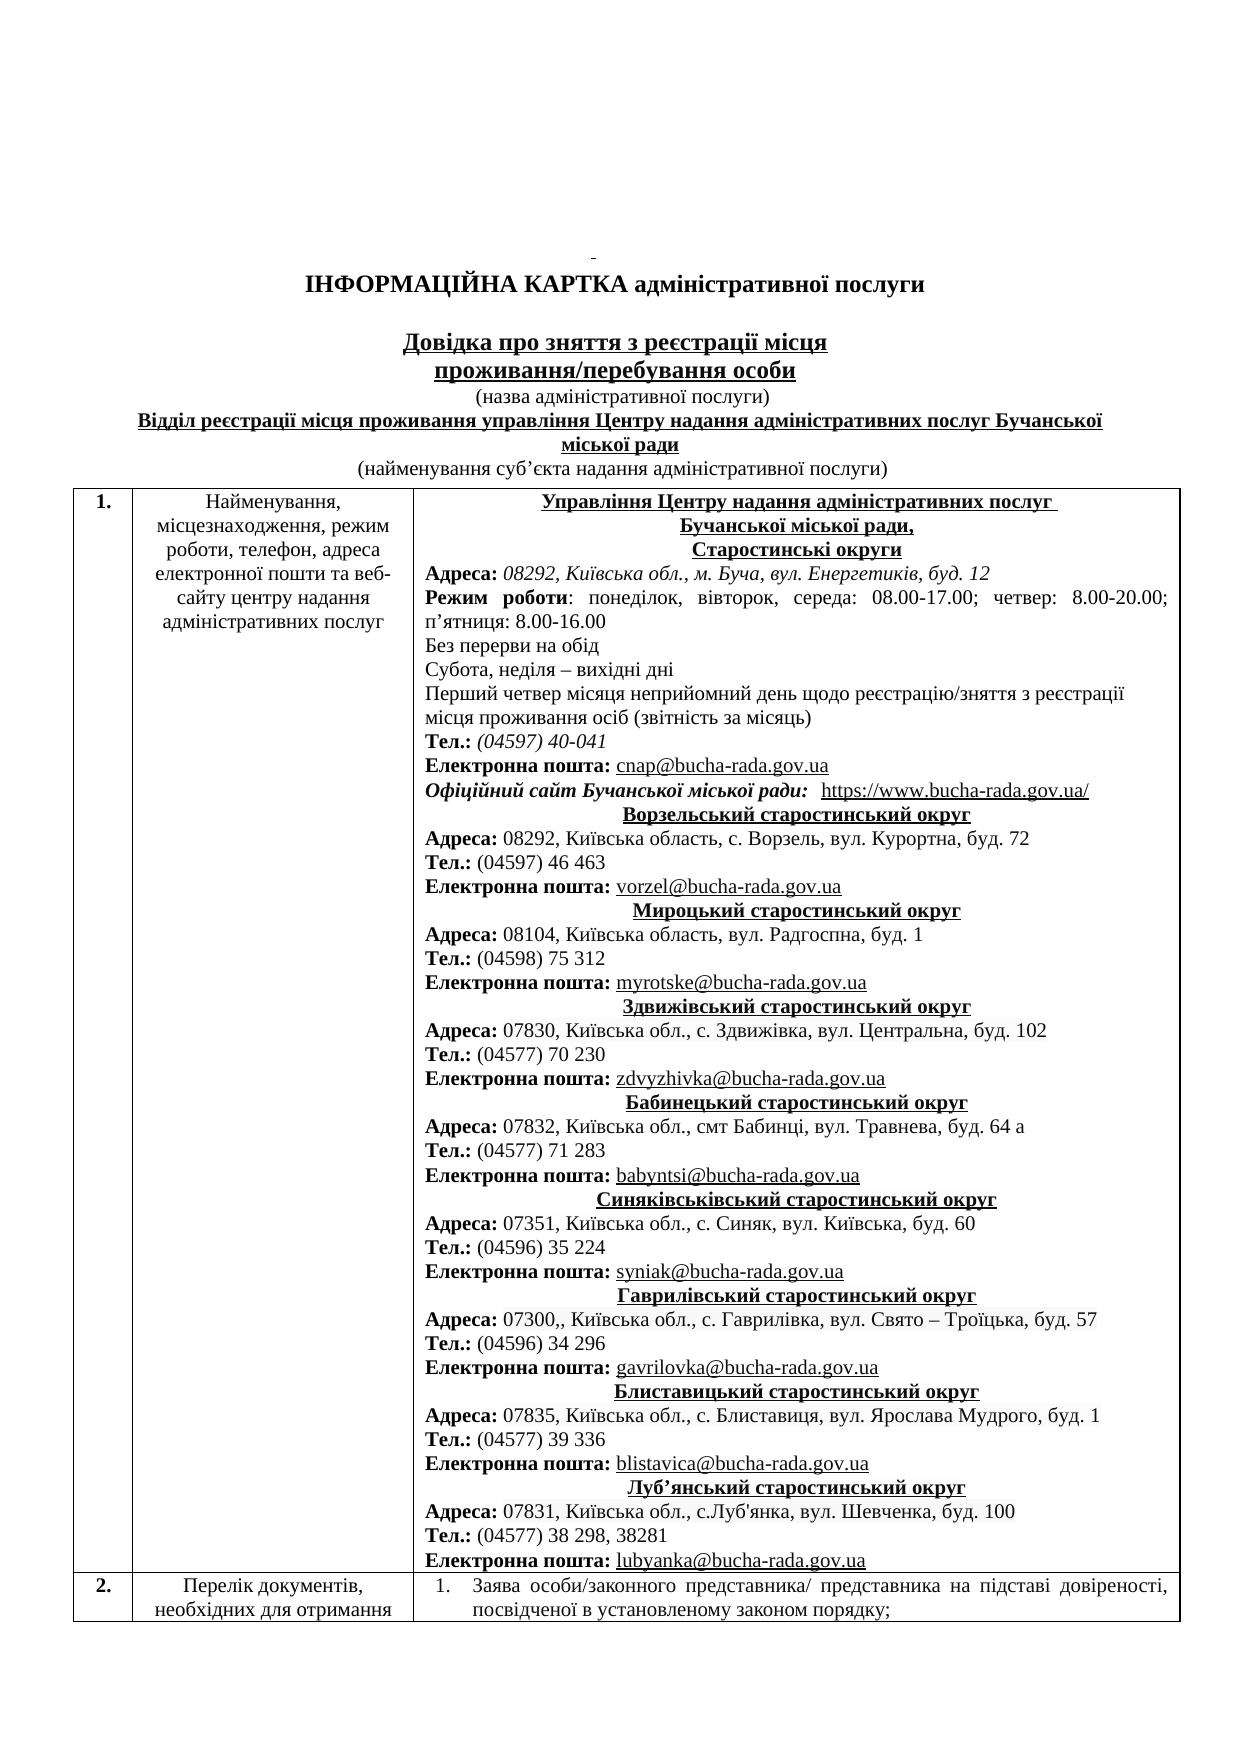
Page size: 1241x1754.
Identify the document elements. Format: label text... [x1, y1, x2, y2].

table_header Управління Центру надання адміністративних послуг Бучанської міської ради, Старостинські округи Адреса: 08292, Київська обл., м. Буча, вул. Енергетиків, буд. 12 Режим роботи: понеділок, вівторок, середа: 08.00-17.00; четвер: 8.00-20.00; п’ятниця: 8.00-16.00 Без перерви на обід Субота, неділя – вихідні дні Перший четвер місяця неприйомний день щодо реєстрацію/зняття з реєстрації місця проживання осіб (звітність за місяць) Тел.: (04597) 40-041 Електронна пошта: cnap@bucha-rada.gov.ua Офіційний сайт Бучанської міської ради: https://www.bucha-rada.gov.ua/ Ворзельський старостинський округ Адреса: 08292, Київська область, с. Ворзель, вул. Курортна, буд. 72 Тел.: (04597) 46 463 Електронна пошта: vorzel@bucha-rada.gov.ua Мироцький старостинський округ Адреса: 08104, Київська область, вул. Радгоспна, буд. 1 Тел.: (04598) 75 312 Електронна пошта: myrotske@bucha-rada.gov.ua Здвижівський старостинський округ Адреса: 07830, Київська обл., с. Здвижівка, вул. Центральна, буд. 102 Тел.: (04577) 70 230 Електронна пошта: zdvyzhivka@bucha-rada.gov.ua Бабинецький старостинський округ Адреса: 07832, Київська обл., смт Бабинці, вул. Травнева, буд. 64 а Тел.: (04577) 71 283 Електронна пошта: babyntsi@bucha-rada.gov.ua Синяківськівський старостинський округ Адреса: 07351, Київська обл., с. Синяк, вул. Київська, буд. 60 Тел.: (04596) 35 224 Електронна пошта: syniak@bucha-rada.gov.ua Гаврилівський старостинський округ Адреса: 07300,, Київська обл., с. Гаврилівка, вул. Свято – Троїцька, буд. 57 Тел.: (04596) 34 296 Електронна пошта: gavrilovka@bucha-rada.gov.ua Блиставицький старостинський округ Адреса: 07835, Київська обл., с. Блиставиця, вул. Ярослава Мудрого, буд. 1 Тел.: (04577) 39 336 Електронна пошта: blistavica@bucha-rada.gov.ua Луб’янський старостинський округ Адреса: 07831, Київська обл., с.Луб'янка, вул. Шевченка, буд. 100 Тел.: (04577) 38 298, 38281 Електронна пошта: lubyanka@bucha-rada.gov.ua [414, 489, 1179, 1572]
text Довідка про зняття з реєстрації місця проживання/перебування особи [295, 327, 934, 384]
table_cell 2. [74, 1573, 132, 1621]
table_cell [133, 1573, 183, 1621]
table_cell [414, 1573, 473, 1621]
table_header 1. [74, 489, 132, 1572]
text ІНФОРМАЦІЙНА КАРТКА адміністративної послуги [295, 269, 934, 298]
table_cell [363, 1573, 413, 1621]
text (найменування суб’єкта надання адміністративної послуги) [118, 456, 1122, 480]
text Відділ реєстрації місця проживання управління Центру надання адміністративних послуг Бучанської міської ради [118, 408, 1122, 456]
table_header Найменування, місцезнаходження, режим роботи, телефон, адреса електронної пошти та веб-сайту центру надання адміністративних послуг [133, 489, 413, 1572]
text (назва адміністративної послуги) [118, 384, 1122, 408]
